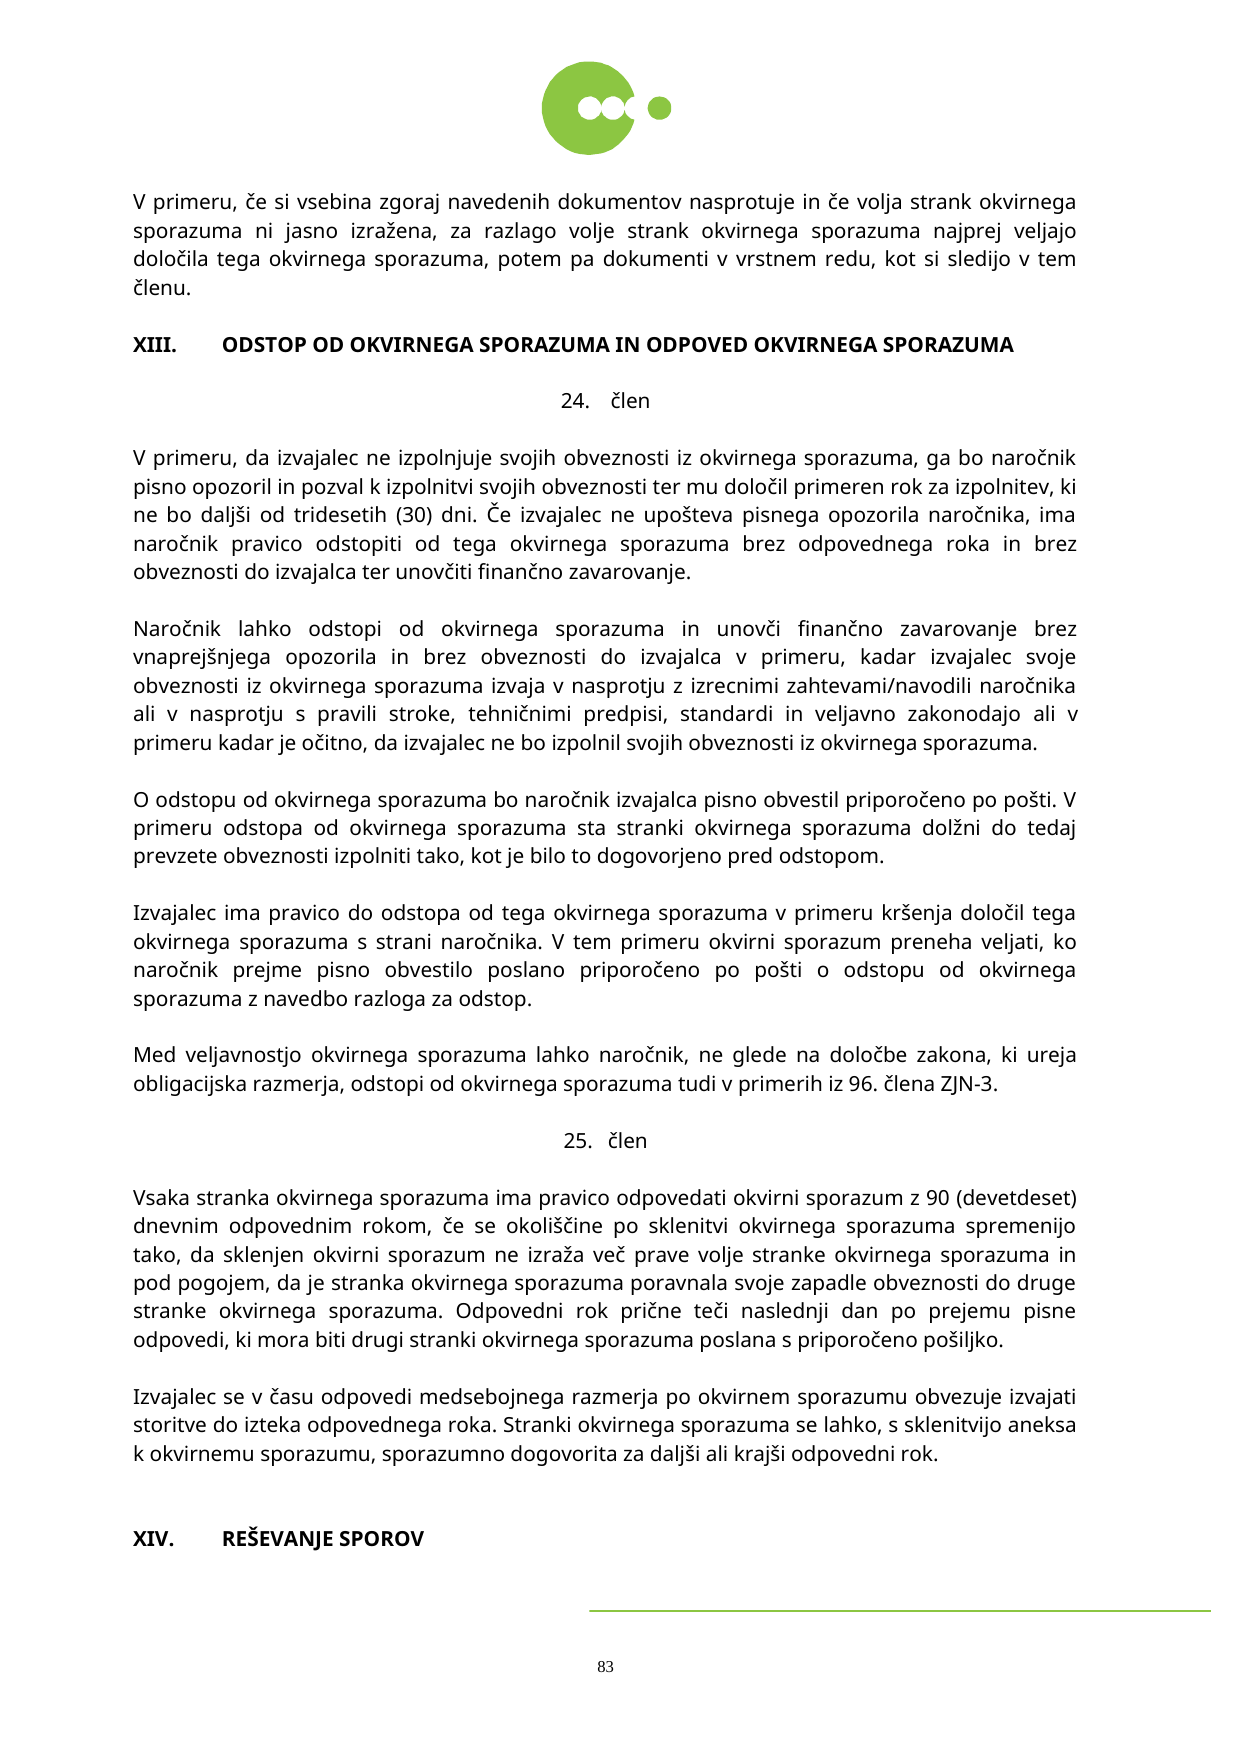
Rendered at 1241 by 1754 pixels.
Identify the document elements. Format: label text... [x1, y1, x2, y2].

list REŠEVANJE SPOROV [133, 1524, 1078, 1552]
text V primeru, da izvajalec ne izpolnjuje svojih obveznosti iz okvirnega sporazuma, ga bo naročnik pisno opozoril in pozval k izpolnitvi svojih obveznosti ter mu določil primeren rok za izpolnitev, ki ne bo daljši od tridesetih (30) dni. Če izvajalec ne upošteva pisnega opozorila naročnika, ima naročnik pravico odstopiti od tega okvirnega sporazuma brez odpovednega roka in brez obveznosti do izvajalca ter unovčiti finančno zavarovanje. [133, 443, 1078, 586]
list ODSTOP OD OKVIRNEGA SPORAZUMA IN ODPOVED OKVIRNEGA SPORAZUMA [133, 330, 1078, 358]
list člen [133, 1126, 1078, 1154]
list člen [133, 387, 1078, 415]
text O odstopu od okvirnega sporazuma bo naročnik izvajalca pisno obvestil priporočeno po pošti. V primeru odstopa od okvirnega sporazuma sta stranki okvirnega sporazuma dolžni do tedaj prevzete obveznosti izpolniti tako, kot je bilo to dogovorjeno pred odstopom. [133, 785, 1078, 870]
text V primeru, če si vsebina zgoraj navedenih dokumentov nasprotuje in če volja strank okvirnega sporazuma ni jasno izražena, za razlago volje strank okvirnega sporazuma najprej veljajo določila tega okvirnega sporazuma, potem pa dokumenti v vrstnem redu, kot si sledijo v tem členu. [133, 187, 1078, 301]
text Naročnik lahko odstopi od okvirnega sporazuma in unovči finančno zavarovanje brez vnaprejšnjega opozorila in brez obveznosti do izvajalca v primeru, kadar izvajalec svoje obveznosti iz okvirnega sporazuma izvaja v nasprotju z izrecnimi zahtevami/navodili naročnika ali v nasprotju s pravili stroke, tehničnimi predpisi, standardi in veljavno zakonodajo ali v primeru kadar je očitno, da izvajalec ne bo izpolnil svojih obveznosti iz okvirnega sporazuma. [133, 614, 1078, 756]
text Izvajalec se v času odpovedi medsebojnega razmerja po okvirnem sporazumu obvezuje izvajati storitve do izteka odpovednega roka. Stranki okvirnega sporazuma se lahko, s sklenitvijo aneksa k okvirnemu sporazumu, sporazumno dogovorita za daljši ali krajši odpovedni rok. [133, 1382, 1078, 1467]
text Vsaka stranka okvirnega sporazuma ima pravico odpovedati okvirni sporazum z 90 (devetdeset) dnevnim odpovednim rokom, če se okoliščine po sklenitvi okvirnega sporazuma spremenijo tako, da sklenjen okvirni sporazum ne izraža več prave volje stranke okvirnega sporazuma in pod pogojem, da je stranka okvirnega sporazuma poravnala svoje zapadle obveznosti do druge stranke okvirnega sporazuma. Odpovedni rok prične teči naslednji dan po prejemu pisne odpovedi, ki mora biti drugi stranki okvirnega sporazuma poslana s priporočeno pošiljko. [133, 1183, 1078, 1353]
text Izvajalec ima pravico do odstopa od tega okvirnega sporazuma v primeru kršenja določil tega okvirnega sporazuma s strani naročnika. V tem primeru okvirni sporazum preneha veljati, ko naročnik prejme pisno obvestilo poslano priporočeno po pošti o odstopu od okvirnega sporazuma z navedbo razloga za odstop. [133, 898, 1078, 1012]
text Med veljavnostjo okvirnega sporazuma lahko naročnik, ne glede na določbe zakona, ki ureja obligacijska razmerja, odstopi od okvirnega sporazuma tudi v primerih iz 96. člena ZJN-3. [133, 1041, 1078, 1097]
